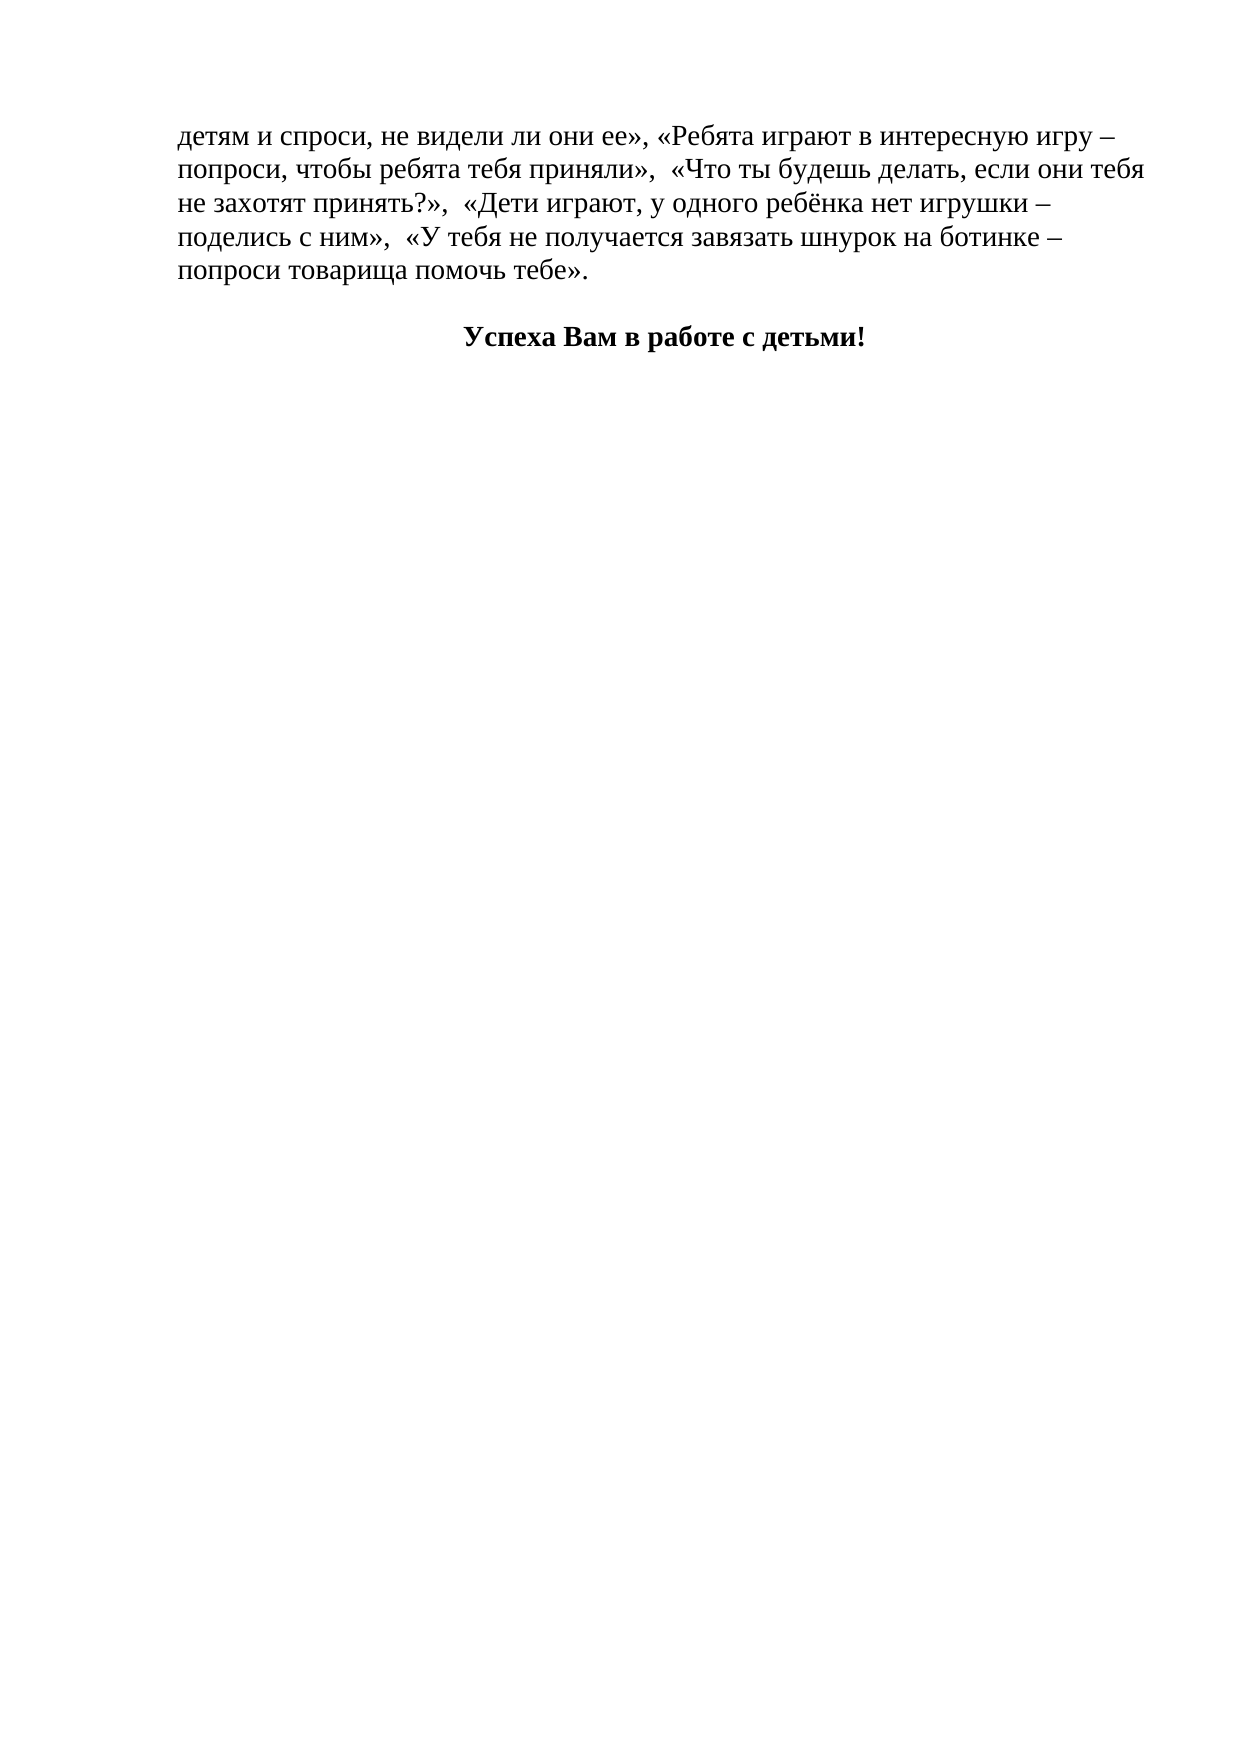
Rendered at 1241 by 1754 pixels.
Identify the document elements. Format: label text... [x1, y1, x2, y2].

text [177, 118, 1152, 286]
text Успеха Вам в работе с детьми! [177, 319, 1152, 353]
